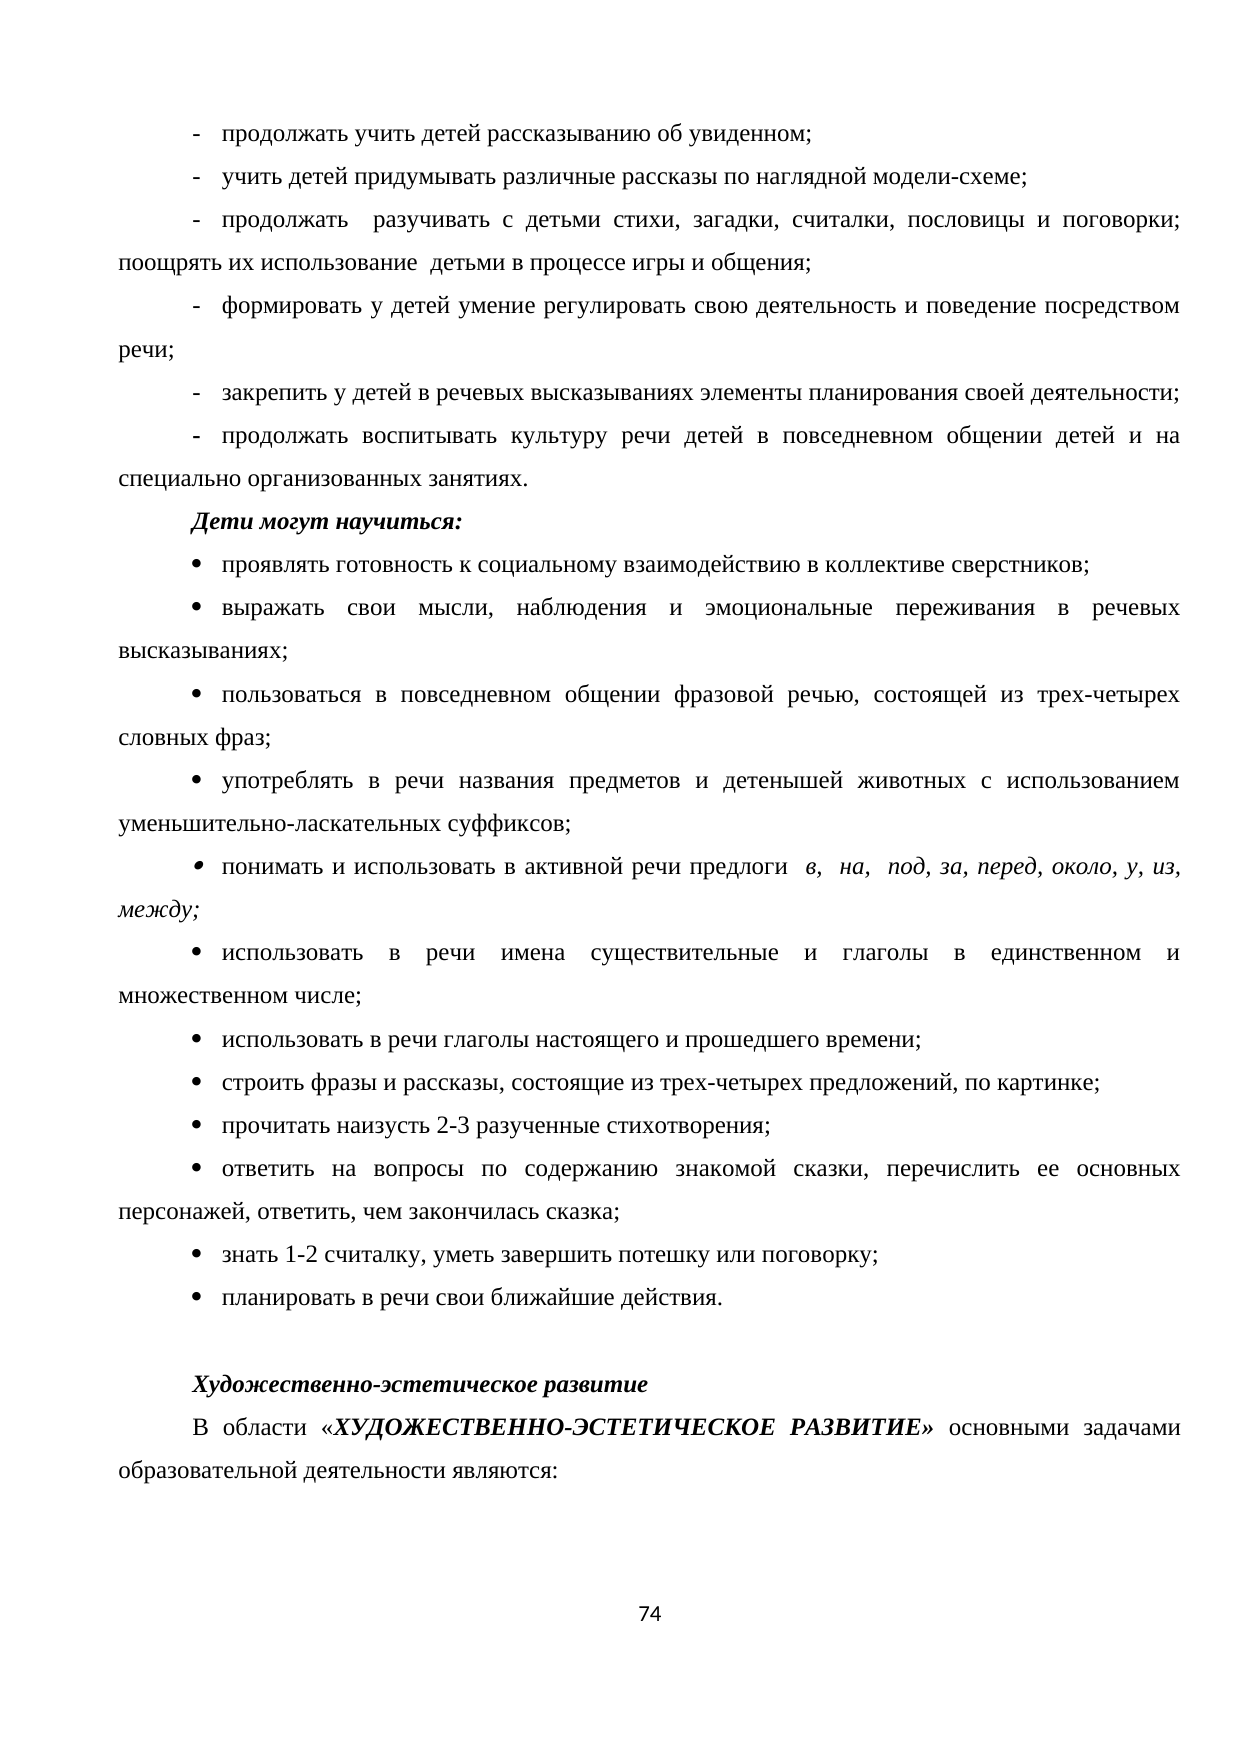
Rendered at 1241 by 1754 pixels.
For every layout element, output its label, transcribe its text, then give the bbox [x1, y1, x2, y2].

list употреблять в речи названия предметов и детенышей животных с использованием уменьшительно-ласкательных суффиксов; [118, 765, 1181, 837]
list использовать в речи глаголы настоящего и прошедшего времени; [118, 1024, 1181, 1052]
list пользоваться в повседневном общении фразовой речью, состоящей из трех-четырех словных фраз; [118, 679, 1181, 751]
list формировать у детей умение регулировать свою деятельность и поведение посредством речи; [118, 291, 1181, 362]
list ответить на вопросы по содержанию знакомой сказки, перечислить ее основных персонажей, ответить, чем закончилась сказка; [118, 1153, 1181, 1225]
list проявлять готовность к социальному взаимодействию в коллективе сверстников; [118, 549, 1181, 578]
text В области «ХУДОЖЕСТВЕННО-ЭСТЕТИЧЕСКОЕ РАЗВИТИЕ» основными задачами образовательной деятельности являются: [118, 1412, 1181, 1484]
list закрепить у детей в речевых высказываниях элементы планирования своей деятельности; [118, 377, 1181, 406]
list выражать свои мысли, наблюдения и эмоциональные переживания в речевых высказываниях; [118, 592, 1181, 664]
list использовать в речи имена существительные и глаголы в единственном и множественном числе; [118, 937, 1181, 1009]
list строить фразы и рассказы, состоящие из трех-четырех предложений, по картинке; [118, 1067, 1181, 1096]
list планировать в речи свои ближайшие действия. [118, 1282, 1181, 1311]
subtitle Художественно-эстетическое развитие [118, 1369, 1181, 1397]
list учить детей придумывать различные рассказы по наглядной модели-схеме; [118, 161, 1181, 190]
list прочитать наизусть 2-3 разученные стихотворения; [118, 1110, 1181, 1139]
list знать 1-2 считалку, уметь завершить потешку или поговорку; [118, 1239, 1181, 1268]
list продолжать воспитывать культуру речи детей в повседневном общении детей и на специально организованных занятиях. [118, 420, 1181, 492]
text Дети могут научиться: [118, 506, 1181, 535]
list понимать и использовать в активной речи предлоги в, на, под, за, перед, около, у, из, между; [118, 851, 1181, 923]
list продолжать разучивать с детьми стихи, загадки, считалки, пословицы и поговорки; поощрять их использование детьми в процессе игры и общения; [118, 204, 1181, 276]
list продолжать учить детей рассказыванию об увиденном; [118, 118, 1181, 147]
